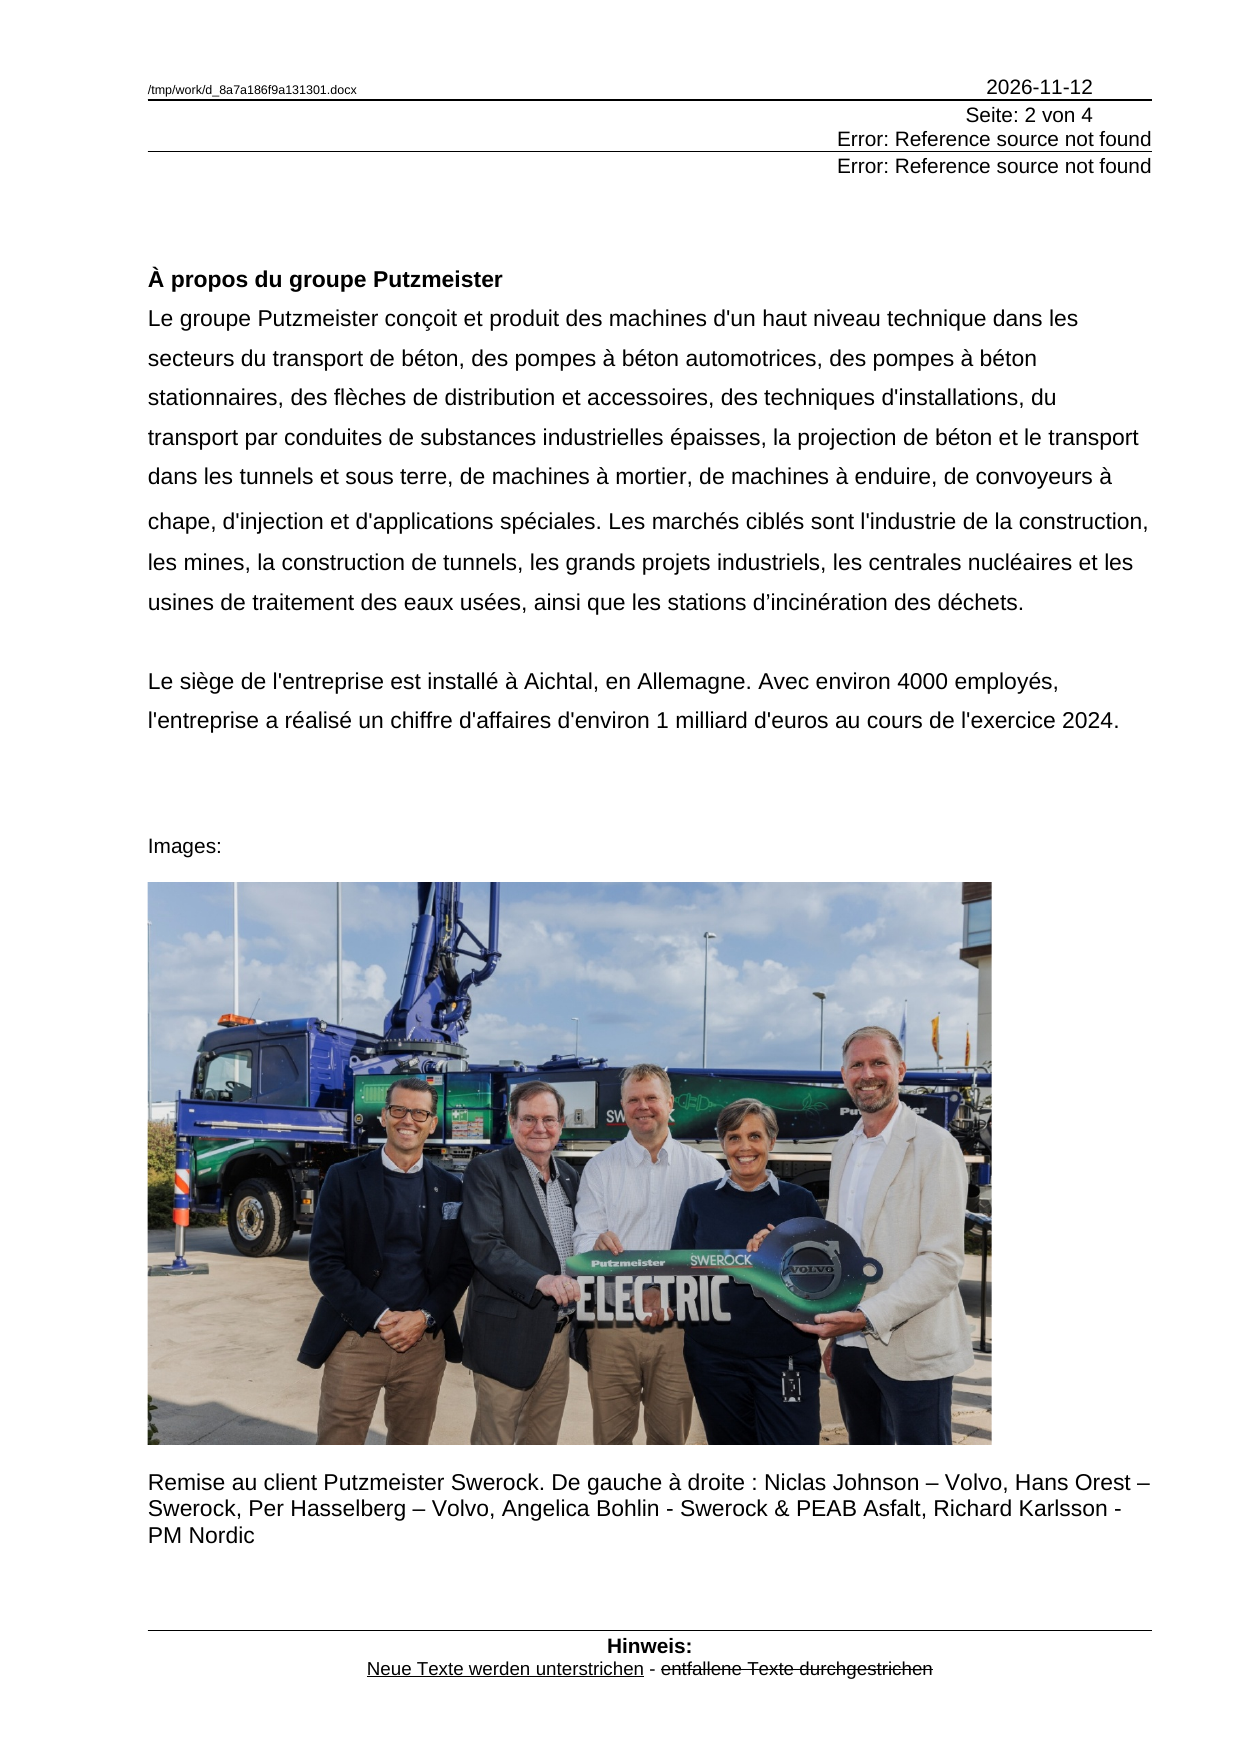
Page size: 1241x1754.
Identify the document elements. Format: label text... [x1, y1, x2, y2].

text Remise au client Putzmeister Swerock. De gauche à droite : Niclas Johnson – Volvo, Hans Orest – Swerock, Per Hasselberg – Volvo, Angelica Bohlin - Swerock & PEAB Asfalt, Richard Karlsson - PM Nordic [148, 1469, 1152, 1548]
picture [147, 882, 992, 1445]
text Le groupe Putzmeister conçoit et produit des machines d'un haut niveau technique dans les secteurs du transport de béton, des pompes à béton automotrices, des pompes à béton stationnaires, des flèches de distribution et accessoires, des techniques d'installations, du transport par conduites de substances industrielles épaisses, la projection de béton et le transport dans les tunnels et sous terre, de machines à mortier, de machines à enduire, de convoyeurs à chape, d'injection et d'applications spéciales. Les marchés ciblés sont l'industrie de la construction, les mines, la construction de tunnels, les grands projets industriels, les centrales nucléaires et les usines de traitement des eaux usées, ainsi que les stations d’incinération des déchets. [148, 305, 1152, 615]
text Le siège de l'entreprise est installé à Aichtal, en Allemagne. Avec environ 4000 employés, l'entreprise a réalisé un chiffre d'affaires d'environ 1 milliard d'euros au cours de l'exercice 2024. [148, 668, 1152, 733]
text Images: [148, 834, 1152, 858]
text À propos du groupe Putzmeister [148, 266, 1152, 292]
